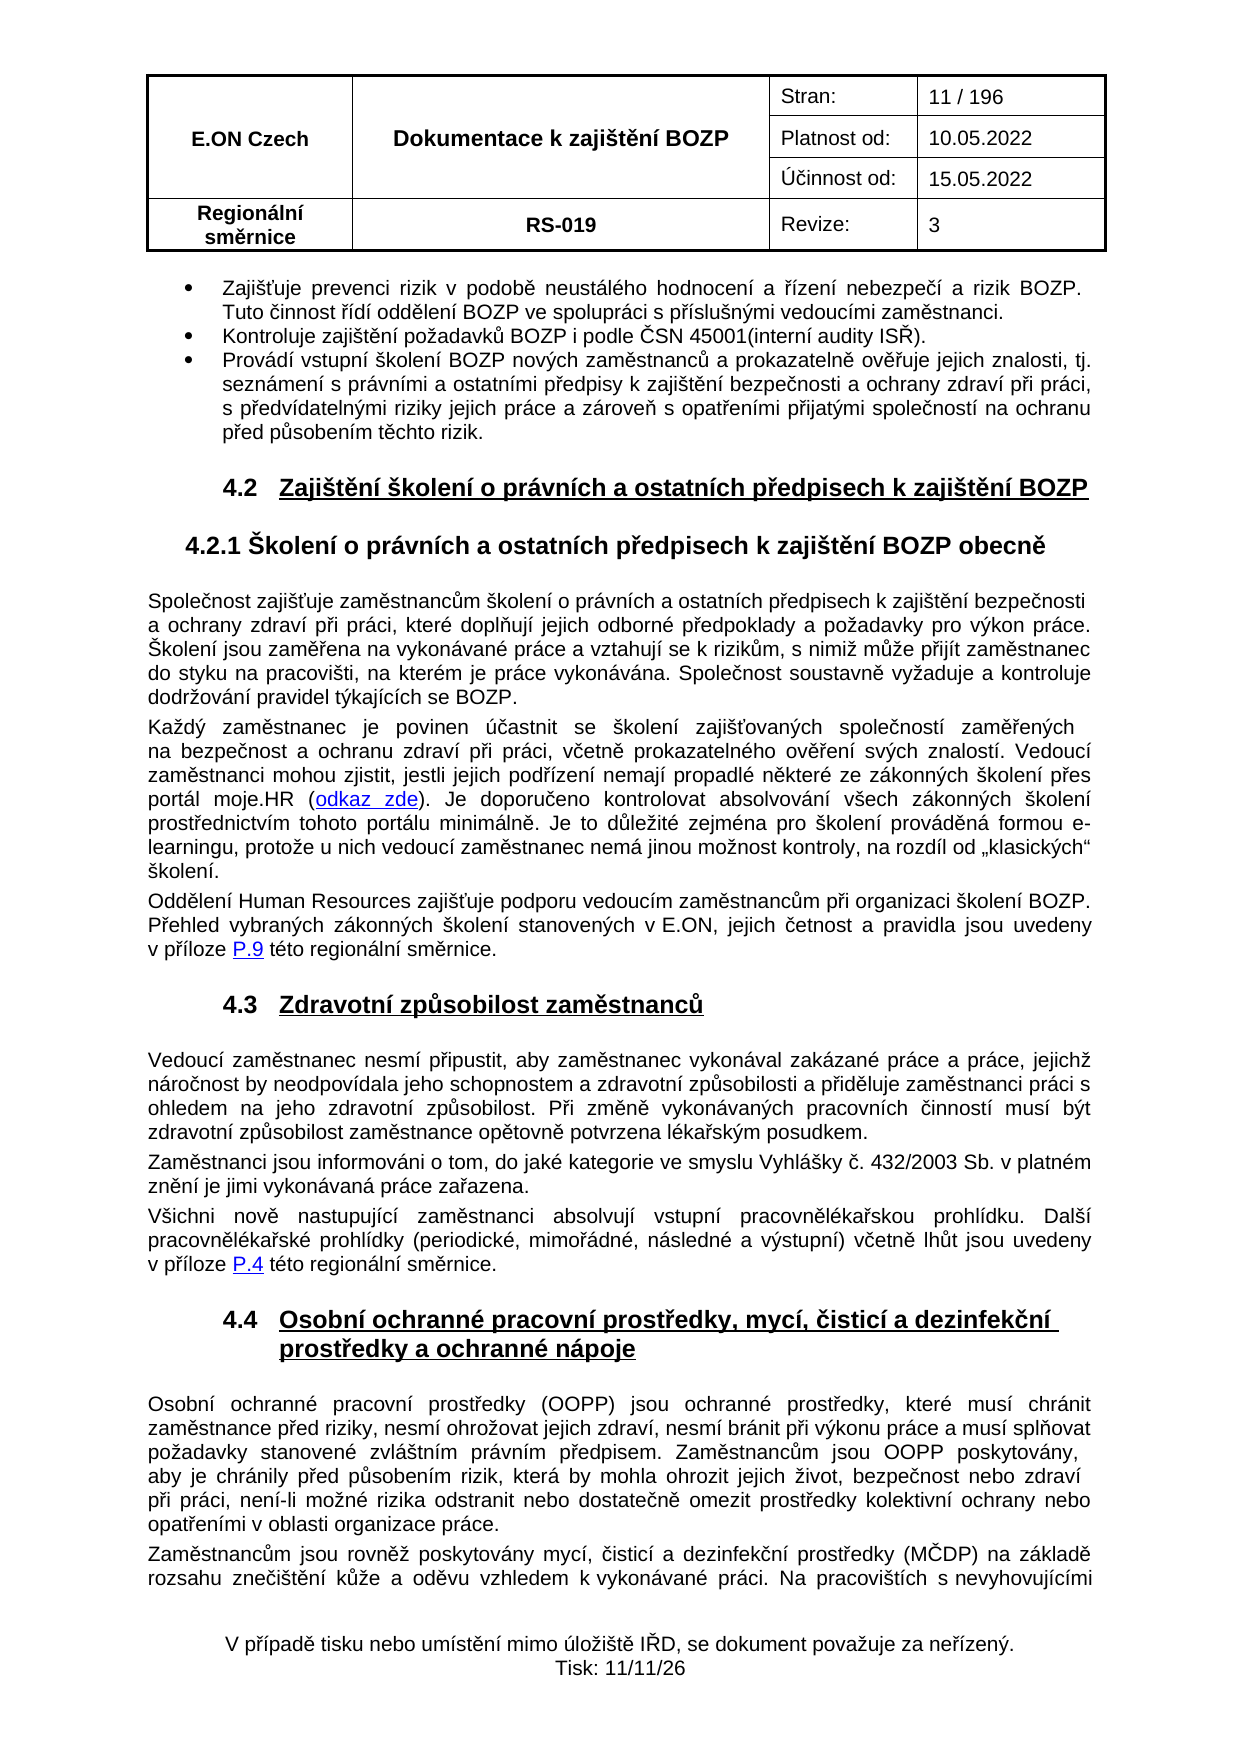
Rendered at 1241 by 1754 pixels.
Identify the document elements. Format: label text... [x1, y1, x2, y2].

subtitle Osobní ochranné pracovní prostředky, mycí, čisticí a dezinfekční prostředky a ochranné nápoje [223, 1305, 1092, 1363]
text Společnost zajišťuje zaměstnancům školení o právních a ostatních předpisech k zajištění bezpečnosti a ochrany zdraví při práci, které doplňují jejich odborné předpoklady a požadavky pro výkon práce. Školení jsou zaměřena na vykonávané práce a vztahují se k rizikům, s nimiž může přijít zaměstnanec do styku na pracovišti, na kterém je práce vykonávána. Společnost soustavně vyžaduje a kontroluje dodržování pravidel týkajících se BOZP. [148, 589, 1092, 709]
text Každý zaměstnanec je povinen účastnit se školení zajišťovaných společností zaměřených na bezpečnost a ochranu zdraví při práci, včetně prokazatelného ověření svých znalostí. Vedoucí zaměstnanci mohou zjistit, jestli jejich podřízení nemají propadlé některé ze zákonných školení přes portál moje.HR (odkaz zde). Je doporučeno kontrolovat absolvování všech zákonných školení prostřednictvím tohoto portálu minimálně. Je to důležité zejména pro školení prováděná formou e-learningu, protože u nich vedoucí zaměstnanec nemá jinou možnost kontroly, na rozdíl od „klasických“ školení. [148, 715, 1092, 883]
subtitle Zajištění školení o právních a ostatních předpisech k zajištění BOZP [223, 473, 1092, 502]
text Oddělení Human Resources zajišťuje podporu vedoucím zaměstnancům při organizaci školení BOZP. Přehled vybraných zákonných školení stanovených v E.ON, jejich četnost a pravidla jsou uvedeny v příloze P.9 této regionální směrnice. [148, 889, 1092, 961]
text Vedoucí zaměstnanec nesmí připustit, aby zaměstnanec vykonával zakázané práce a práce, jejichž náročnost by neodpovídala jeho schopnostem a zdravotní způsobilosti a přiděluje zaměstnanci práci s ohledem na jeho zdravotní způsobilost. Při změně vykonávaných pracovních činností musí být zdravotní způsobilost zaměstnance opětovně potvrzena lékařským posudkem. [148, 1048, 1092, 1144]
text Zaměstnanci jsou informováni o tom, do jaké kategorie ve smyslu Vyhlášky č. 432/2003 Sb. v platném znění je jimi vykonávaná práce zařazena. [148, 1150, 1092, 1198]
list Zajišťuje prevenci rizik v podobě neustálého hodnocení a řízení nebezpečí a rizik BOZP. Tuto činnost řídí oddělení BOZP ve spolupráci s příslušnými vedoucími zaměstnanci. [185, 276, 1092, 324]
subtitle 4.2.1 Školení o právních a ostatních předpisech k zajištění BOZP obecně [185, 531, 1092, 560]
list Provádí vstupní školení BOZP nových zaměstnanců a prokazatelně ověřuje jejich znalosti, tj. seznámení s právními a ostatními předpisy k zajištění bezpečnosti a ochrany zdraví při práci, s předvídatelnými riziky jejich práce a zároveň s opatřeními přijatými společností na ochranu před působením těchto rizik. [185, 348, 1092, 444]
list Kontroluje zajištění požadavků BOZP i podle ČSN 45001(interní audity ISŘ). [185, 324, 1092, 348]
text Všichni nově nastupující zaměstnanci absolvují vstupní pracovnělékařskou prohlídku. Další pracovnělékařské prohlídky (periodické, mimořádné, následné a výstupní) včetně lhůt jsou uvedeny v příloze P.4 této regionální směrnice. [148, 1204, 1092, 1276]
text Osobní ochranné pracovní prostředky (OOPP) jsou ochranné prostředky, které musí chránit zaměstnance před riziky, nesmí ohrožovat jejich zdraví, nesmí bránit při výkonu práce a musí splňovat požadavky stanovené zvláštním právním předpisem. Zaměstnancům jsou OOPP poskytovány, aby je chránily před působením rizik, která by mohla ohrozit jejich život, bezpečnost nebo zdraví při práci, není-li možné rizika odstranit nebo dostatečně omezit prostředky kolektivní ochrany nebo opatřeními v oblasti organizace práce. [148, 1392, 1092, 1536]
subtitle Zdravotní způsobilost zaměstnanců [223, 990, 1092, 1019]
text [148, 1542, 1092, 1590]
